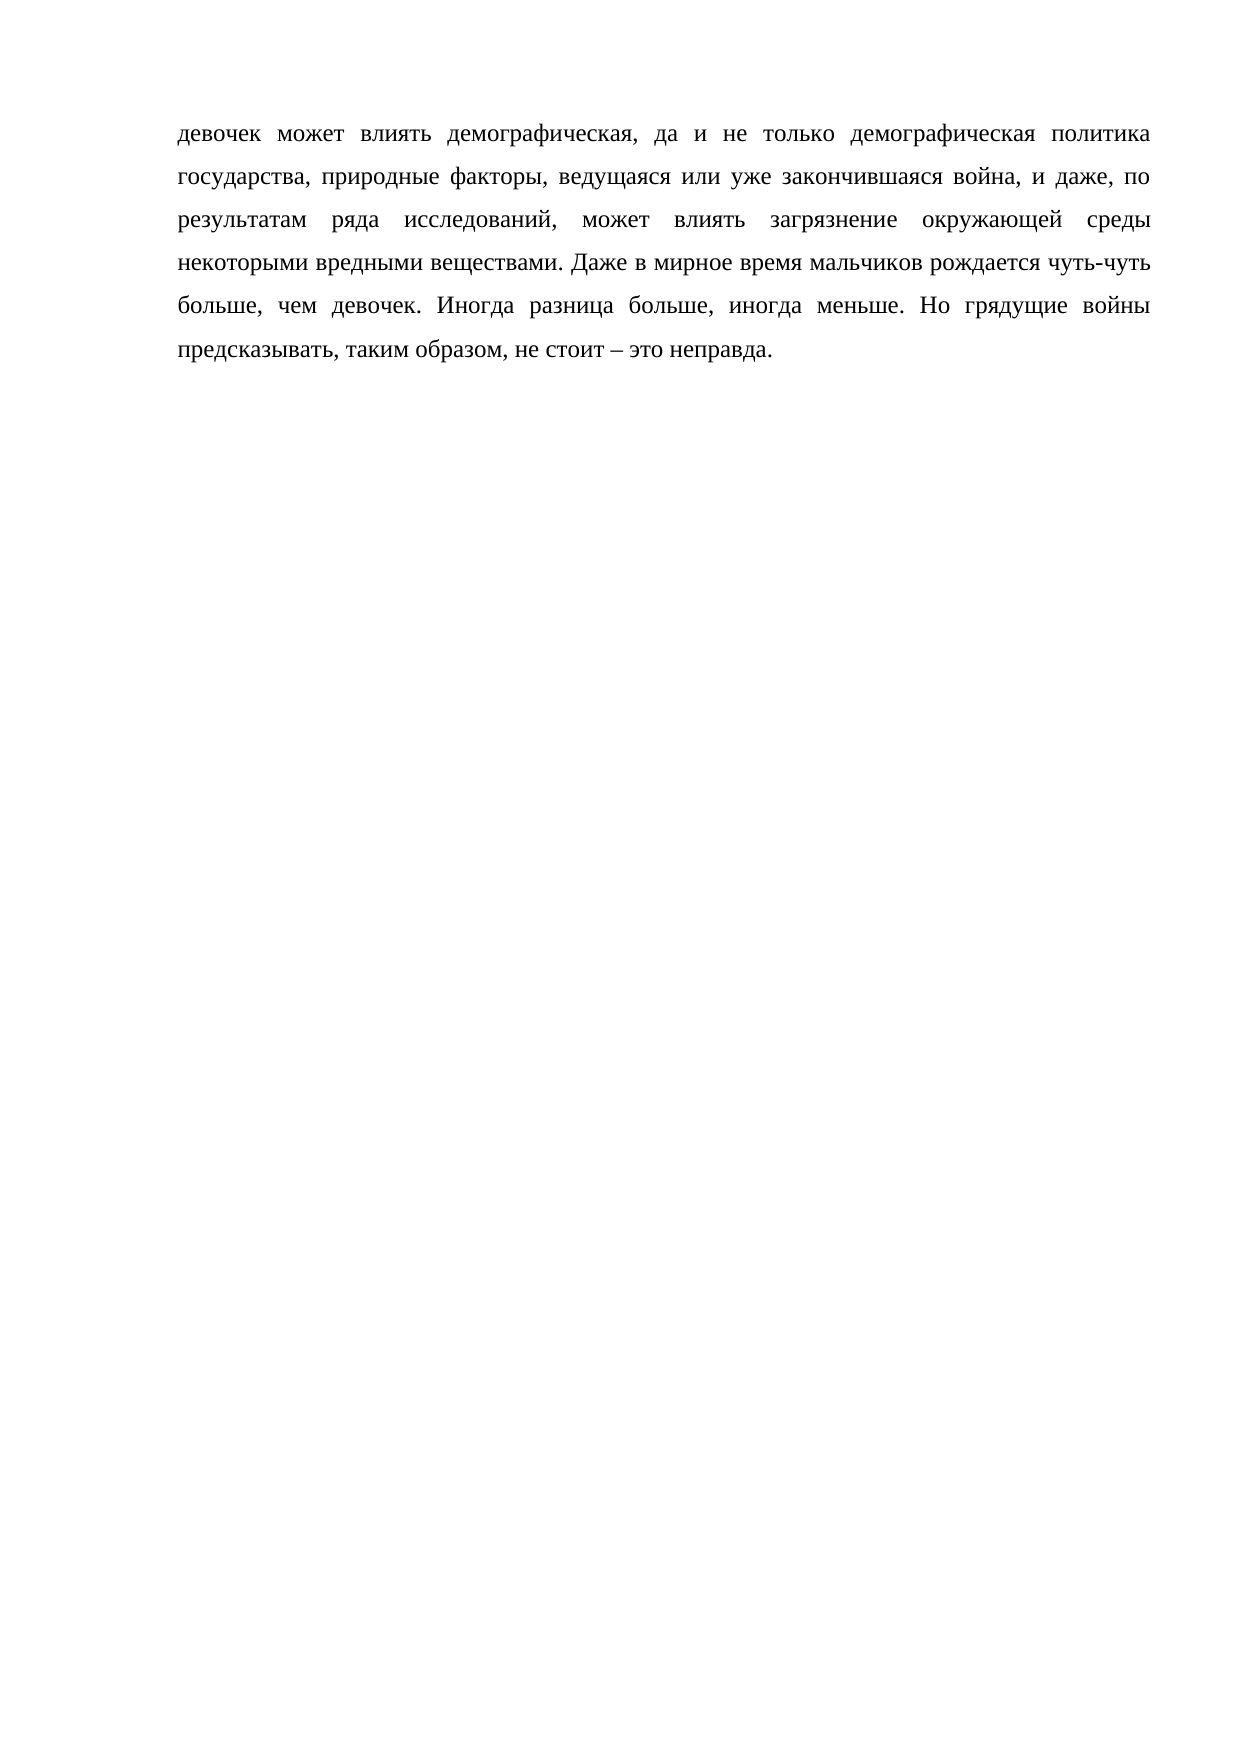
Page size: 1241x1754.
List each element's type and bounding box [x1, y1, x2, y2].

text [177, 118, 1152, 362]
